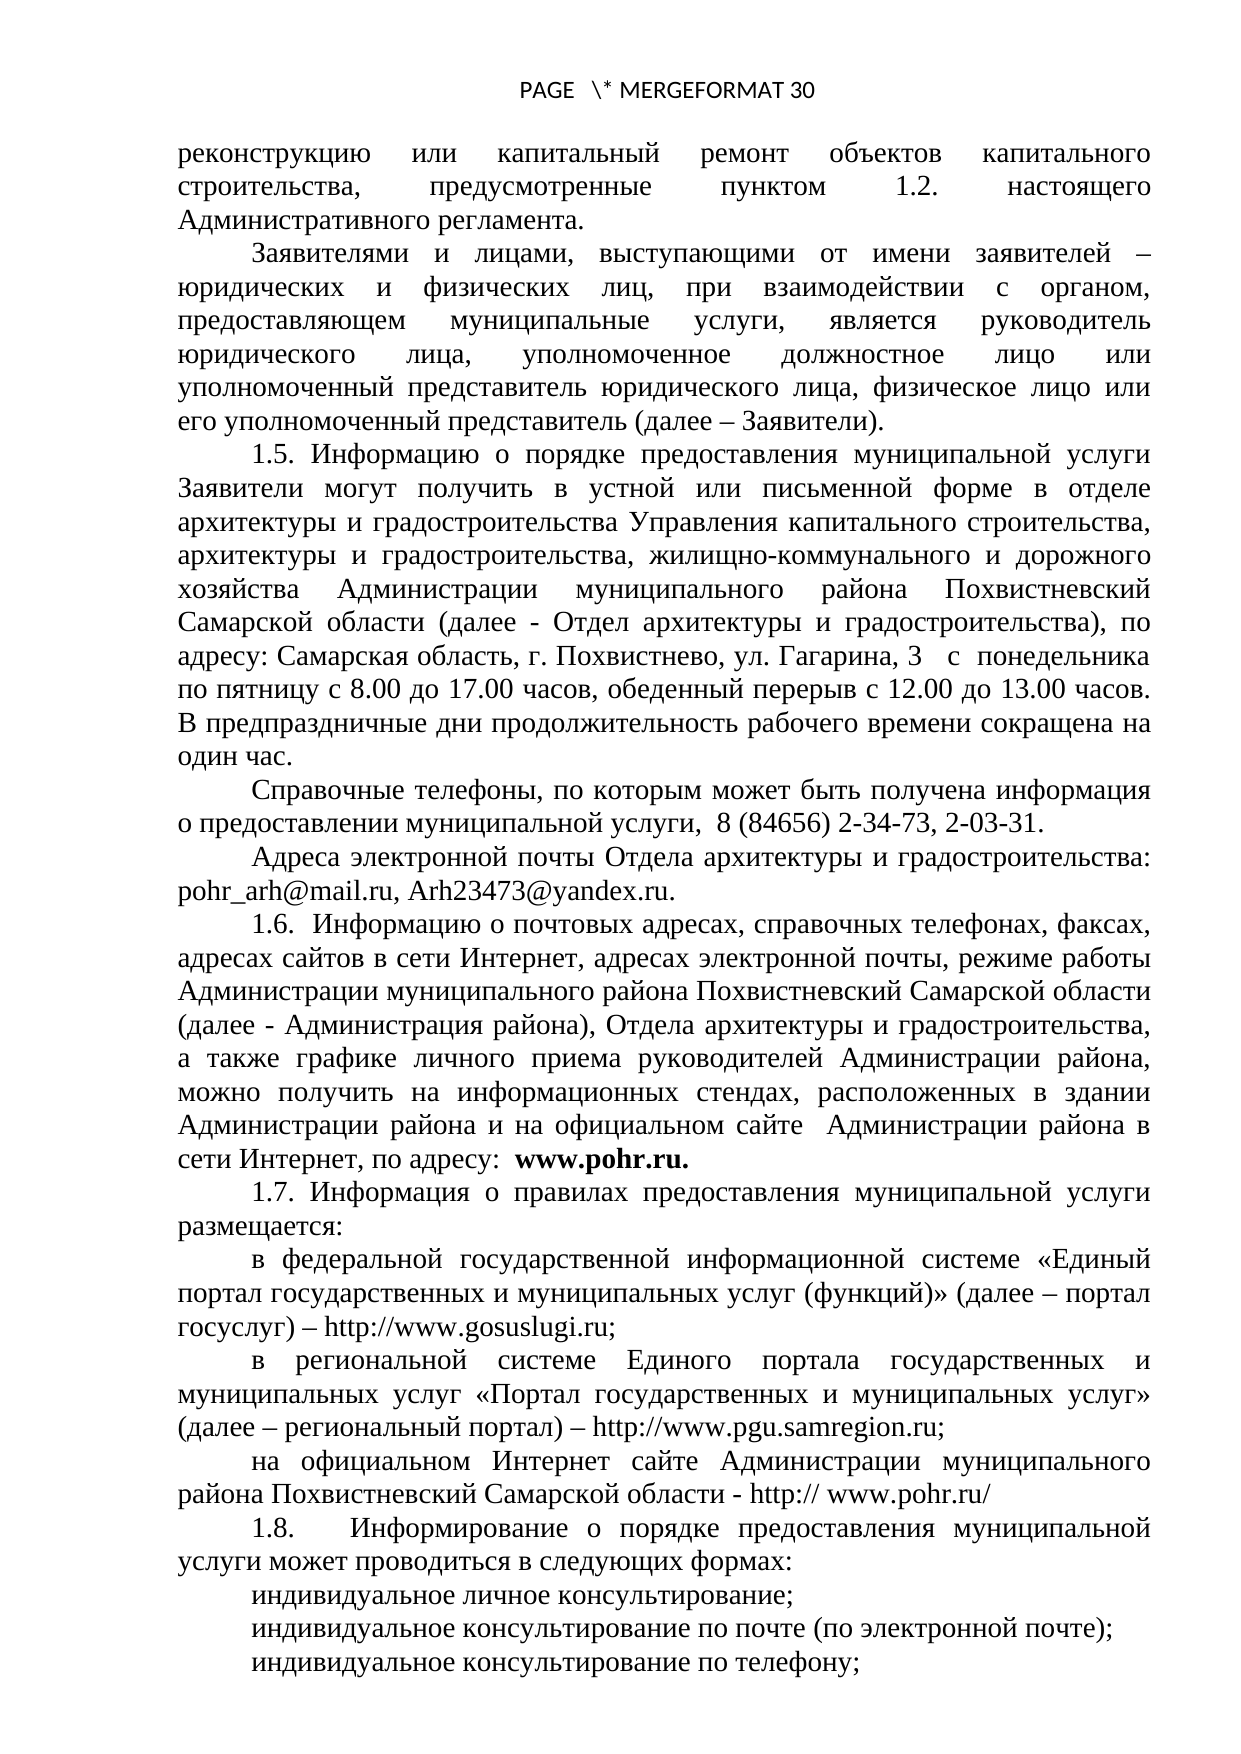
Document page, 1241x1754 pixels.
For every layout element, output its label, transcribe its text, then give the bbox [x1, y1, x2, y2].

text индивидуальное консультирование по почте (по электронной почте); [177, 1611, 1152, 1644]
text индивидуальное консультирование по телефону; [177, 1644, 1152, 1678]
text 1.7. Информация о правилах предоставления муниципальной услуги размещается: [177, 1174, 1152, 1242]
text 1.6. Информацию о почтовых адресах, справочных телефонах, факсах, адресах сайтов в сети Интернет, адресах электронной почты, режиме работы Администрации муниципального района Похвистневский Самарской области (далее - Администрация района), Отдела архитектуры и градостроительства, а также графике личного приема руководителей Администрации района, можно получить на информационных стендах, расположенных в здании Администрации района и на официальном сайте Администрации района в сети Интернет, по адресу: www.pohr.ru. [177, 906, 1152, 1174]
text 1.5. Информацию о порядке предоставления муниципальной услуги Заявители могут получить в устной или письменной форме в отделе архитектуры и градостроительства Управления капитального строительства, архитектуры и градостроительства, жилищно-коммунального и дорожного хозяйства Администрации муниципального района Похвистневский Самарской области (далее - Отдел архитектуры и градостроительства), по адресу: Самарская область, г. Похвистнево, ул. Гагарина, 3 с понедельника по пятницу с 8.00 до 17.00 часов, обеденный перерыв с 12.00 до 13.00 часов. В предпраздничные дни продолжительность рабочего времени сокращена на один час. [177, 437, 1152, 772]
text Справочные телефоны, по которым может быть получена информация о предоставлении муниципальной услуги, 8 (84656) 2-34-73, 2-03-31. [177, 772, 1152, 839]
text индивидуальное личное консультирование; [177, 1577, 1152, 1611]
text в региональной системе Единого портала государственных и муниципальных услуг «Портал государственных и муниципальных услуг» (далее – региональный портал) – http://www.pgu.samregion.ru; [177, 1342, 1152, 1443]
text Заявителями и лицами, выступающими от имени заявителей – юридических и физических лиц, при взаимодействии с органом, предоставляющем муниципальные услуги, является руководитель юридического лица, уполномоченное должностное лицо или уполномоченный представитель юридического лица, физическое лицо или его уполномоченный представитель (далее – Заявители). [177, 235, 1152, 437]
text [177, 135, 1152, 235]
text на официальном Интернет сайте Администрации муниципального района Похвистневский Самарской области - http:// www.pohr.ru/ [177, 1443, 1152, 1510]
text 1.8. Информирование о порядке предоставления муниципальной услуги может проводиться в следующих формах: [177, 1510, 1152, 1577]
text в федеральной государственной информационной системе «Единый портал государственных и муниципальных услуг (функций)» (далее – портал госуслуг) – http://www.gosuslugi.ru; [177, 1242, 1152, 1342]
text Адреса электронной почты Отдела архитектуры и градостроительства: pohr_arh@mail.ru, Arh23473@yandex.ru. [177, 839, 1152, 906]
